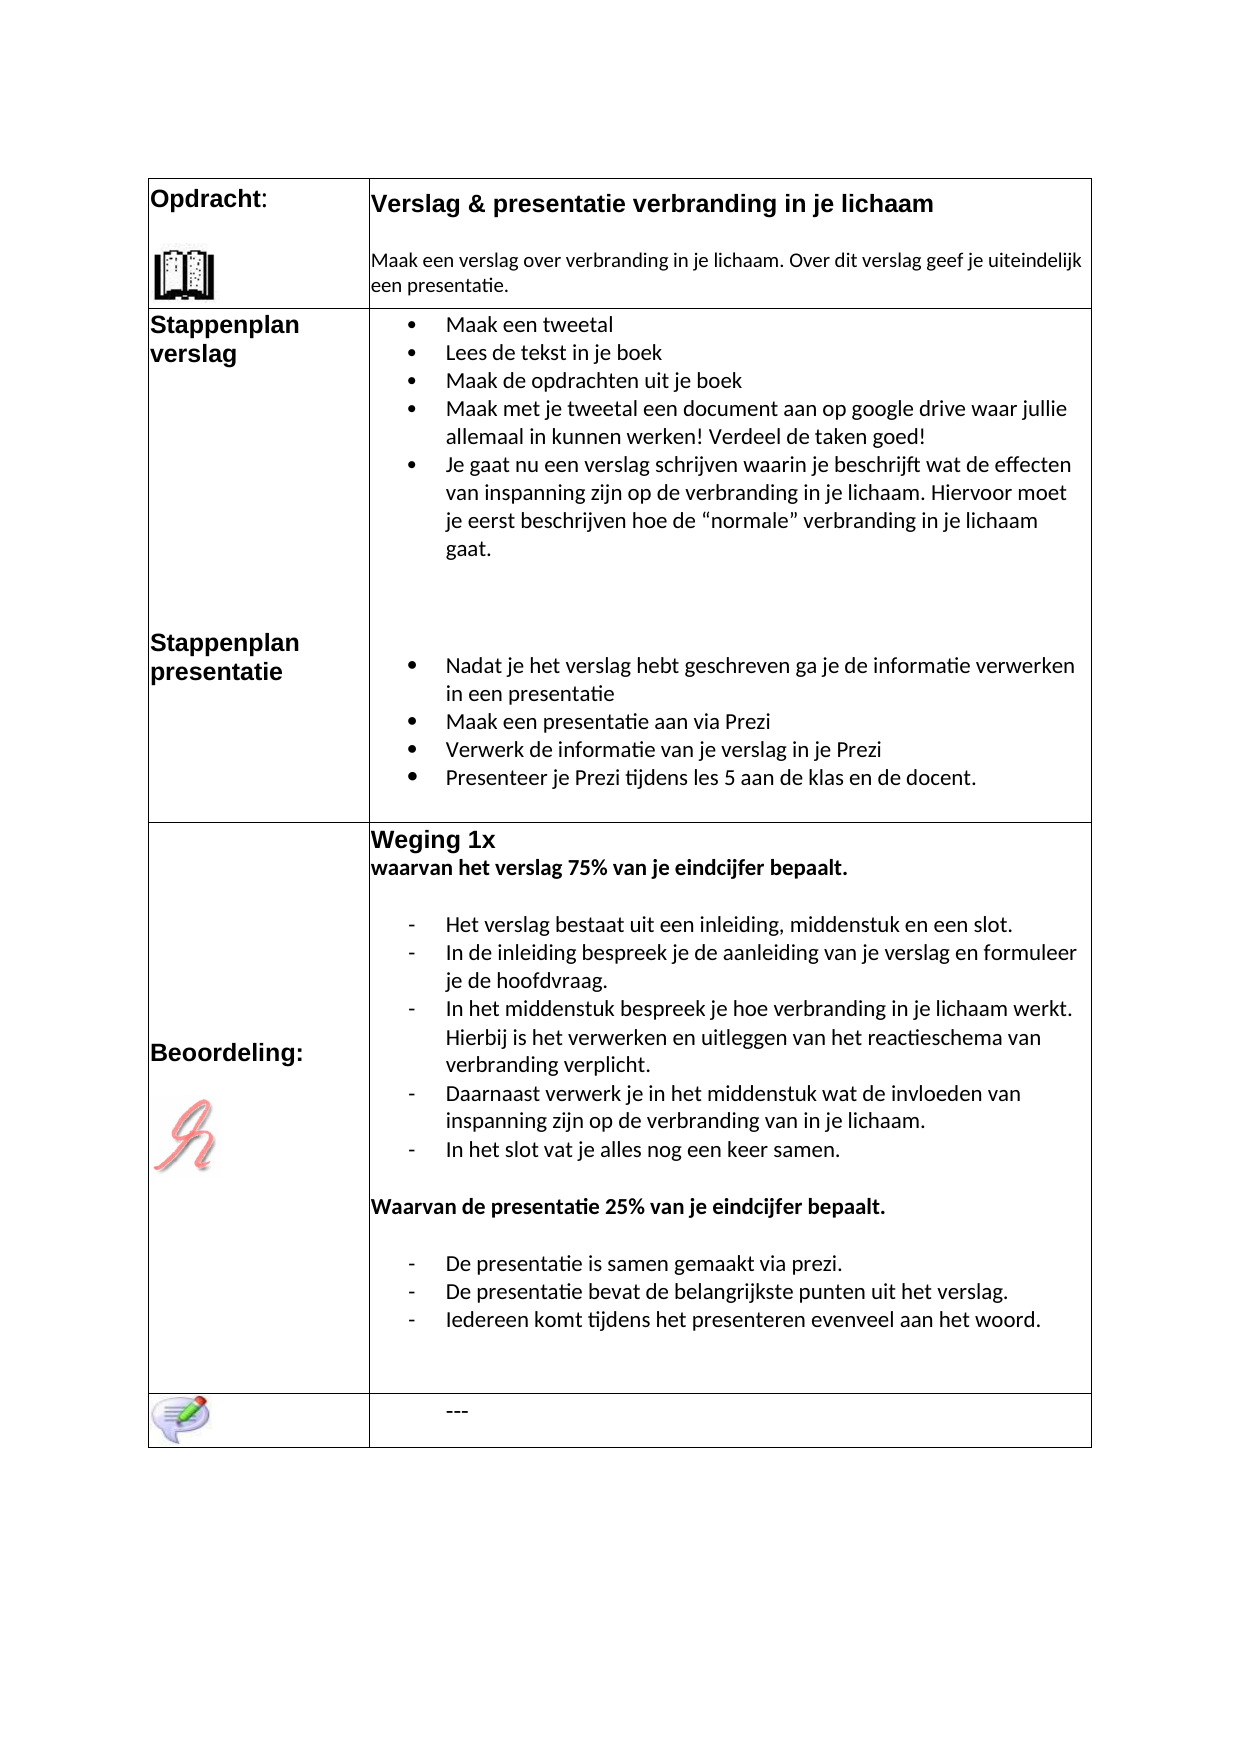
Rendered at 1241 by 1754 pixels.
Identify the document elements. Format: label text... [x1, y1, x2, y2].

table_cell Maak een tweetal Lees de tekst in je boek Maak de opdrachten uit je boek Maak met je tweetal een document aan op google drive waar jullie allemaal in kunnen werken! Verdeel de taken goed! Je gaat nu een verslag schrijven waarin je beschrijft wat de effecten van inspanning zijn op de verbranding in je lichaam. Hiervoor moet je eerst beschrijven hoe de “normale” verbranding in je lichaam gaat. Nadat je het verslag hebt geschreven ga je de informatie verwerken in een presentatie Maak een presentatie aan via Prezi Verwerk de informatie van je verslag in je Prezi Presenteer je Prezi tijdens les 5 aan de klas en de docent. [370, 309, 1091, 822]
table_header Verslag & presentatie verbranding in je lichaam Maak een verslag over verbranding in je lichaam. Over dit verslag geef je uiteindelijk een presentatie. [370, 179, 1091, 307]
table_cell Beoordeling: [149, 823, 369, 1393]
table_cell Weging 1x waarvan het verslag 75% van je eindcijfer bepaalt. Het verslag bestaat uit een inleiding, middenstuk en een slot. In de inleiding bespreek je de aanleiding van je verslag en formuleer je de hoofdvraag. In het middenstuk bespreek je hoe verbranding in je lichaam werkt. Hierbij is het verwerken en uitleggen van het reactieschema van verbranding verplicht. Daarnaast verwerk je in het middenstuk wat de invloeden van inspanning zijn op de verbranding van in je lichaam. In het slot vat je alles nog een keer samen. Waarvan de presentatie 25% van je eindcijfer bepaalt. De presentatie is samen gemaakt via prezi. De presentatie bevat de belangrijkste punten uit het verslag. Iedereen komt tijdens het presenteren evenveel aan het woord. [370, 823, 1091, 1393]
table_header Opdracht: [149, 179, 369, 307]
picture [149, 243, 220, 306]
table_cell [149, 1394, 369, 1447]
picture [149, 1395, 212, 1446]
picture [149, 1095, 222, 1178]
table_cell --- [370, 1394, 1091, 1447]
table_cell Stappenplan verslag Stappenplan presentatie [149, 309, 369, 822]
